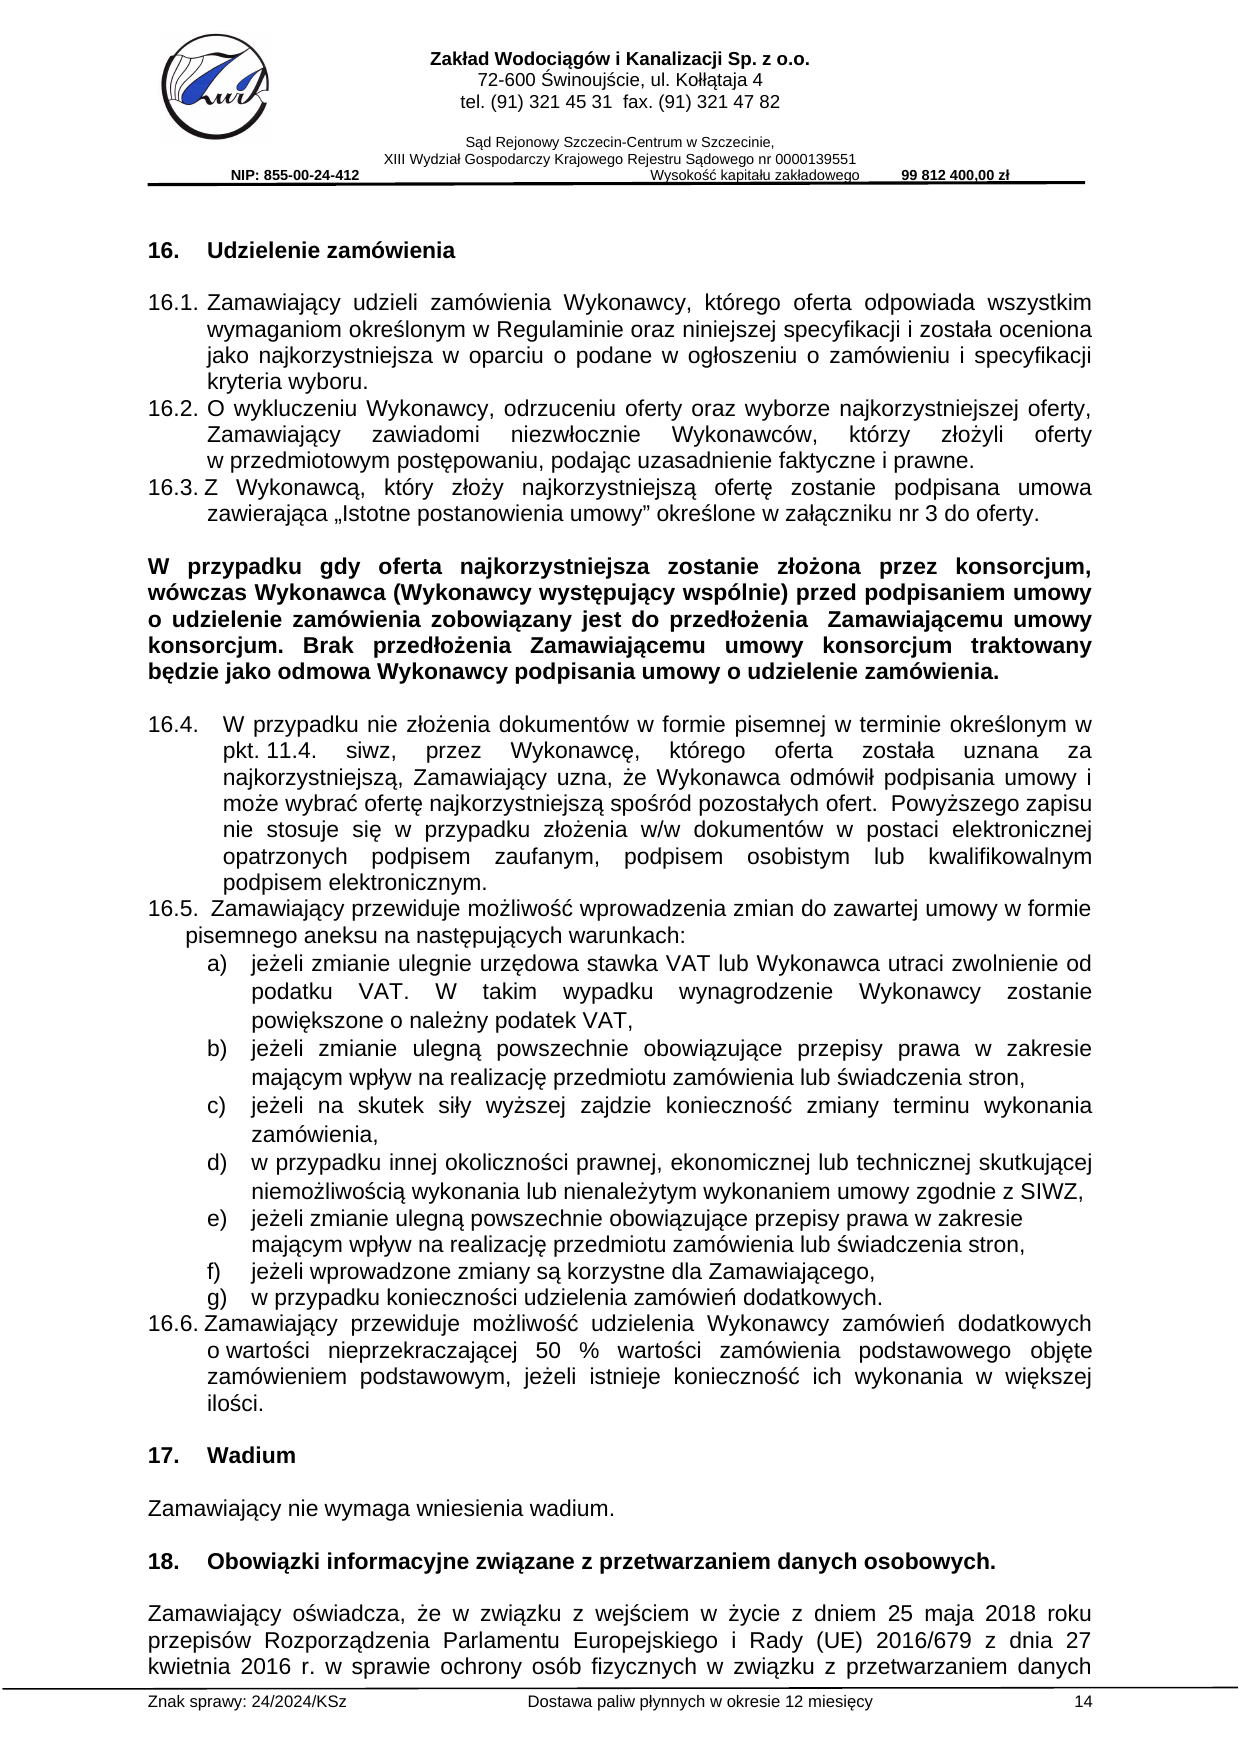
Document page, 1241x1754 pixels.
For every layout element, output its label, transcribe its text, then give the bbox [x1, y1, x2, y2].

picture [158, 31, 272, 144]
text W przypadku gdy oferta najkorzystniejsza zostanie złożona przez konsorcjum, wówczas Wykonawca (Wykonawcy występujący wspólnie) przed podpisaniem umowy o udzielenie zamówienia zobowiązany jest do przedłożenia Zamawiającemu umowy konsorcjum. Brak przedłożenia Zamawiającemu umowy konsorcjum traktowany będzie jako odmowa Wykonawcy podpisania umowy o udzielenie zamówienia. [148, 553, 1092, 684]
list Zamawiający przewiduje możliwość udzielenia Wykonawcy zamówień dodatkowych o wartości nieprzekraczającej 50 % wartości zamówienia podstawowego objęte zamówieniem podstawowym, jeżeli istnieje konieczność ich wykonania w większej ilości. [148, 1310, 1092, 1416]
list W przypadku nie złożenia dokumentów w formie pisemnej w terminie określonym w pkt. 11.4. siwz, przez Wykonawcę, którego oferta została uznana za najkorzystniejszą, Zamawiający uzna, że Wykonawca odmówił podpisania umowy i może wybrać ofertę najkorzystniejszą spośród pozostałych ofert. Powyższego zapisu nie stosuje się w przypadku złożenia w/w dokumentów w postaci elektronicznej opatrzonych podpisem zaufanym, podpisem osobistym lub kwalifikowalnym podpisem elektronicznym. [148, 711, 1092, 895]
list Udzielenie zamówienia [148, 237, 1092, 263]
list jeżeli zmianie ulegną powszechnie obowiązujące przepisy prawa w zakresie mającym wpływ na realizację przedmiotu zamówienia lub świadczenia stron, [207, 1034, 1092, 1091]
list jeżeli zmianie ulegnie urzędowa stawka VAT lub Wykonawca utraci zwolnienie od podatku VAT. W takim wypadku wynagrodzenie Wykonawcy zostanie powiększone o należny podatek VAT, [207, 948, 1092, 1034]
list jeżeli zmianie ulegną powszechnie obowiązujące przepisy prawa w zakresie mającym wpływ na realizację przedmiotu zamówienia lub świadczenia stron, [207, 1205, 1092, 1258]
list w przypadku konieczności udzielenia zamówień dodatkowych. [207, 1284, 1092, 1310]
list Obowiązki informacyjne związane z przetwarzaniem danych osobowych. [148, 1548, 1092, 1574]
list w przypadku innej okoliczności prawnej, ekonomicznej lub technicznej skutkującej niemożliwością wykonania lub nienależytym wykonaniem umowy zgodnie z SIWZ, [207, 1148, 1092, 1205]
list jeżeli wprowadzone zmiany są korzystne dla Zamawiającego, [207, 1258, 1092, 1284]
list jeżeli na skutek siły wyższej zajdzie konieczność zmiany terminu wykonania zamówienia, [207, 1091, 1092, 1148]
list O wykluczeniu Wykonawcy, odrzuceniu oferty oraz wyborze najkorzystniejszej oferty, Zamawiający zawiadomi niezwłocznie Wykonawców, którzy złożyli oferty w przedmiotowym postępowaniu, podając uzasadnienie faktyczne i prawne. [148, 395, 1092, 474]
list Zamawiający przewiduje możliwość wprowadzenia zmian do zawartej umowy w formie pisemnego aneksu na następujących warunkach: [148, 895, 1092, 948]
list Wadium [148, 1442, 1092, 1468]
text Zamawiający nie wymaga wniesienia wadium. [148, 1495, 1092, 1521]
list Z Wykonawcą, który złoży najkorzystniejszą ofertę zostanie podpisana umowa zawierająca „Istotne postanowienia umowy” określone w załączniku nr 3 do oferty. [148, 474, 1092, 526]
list Zamawiający udzieli zamówienia Wykonawcy, którego oferta odpowiada wszystkim wymaganiom określonym w Regulaminie oraz niniejszej specyfikacji i została oceniona jako najkorzystniejsza w oparciu o podane w ogłoszeniu o zamówieniu i specyfikacji kryteria wyboru. [148, 289, 1092, 395]
